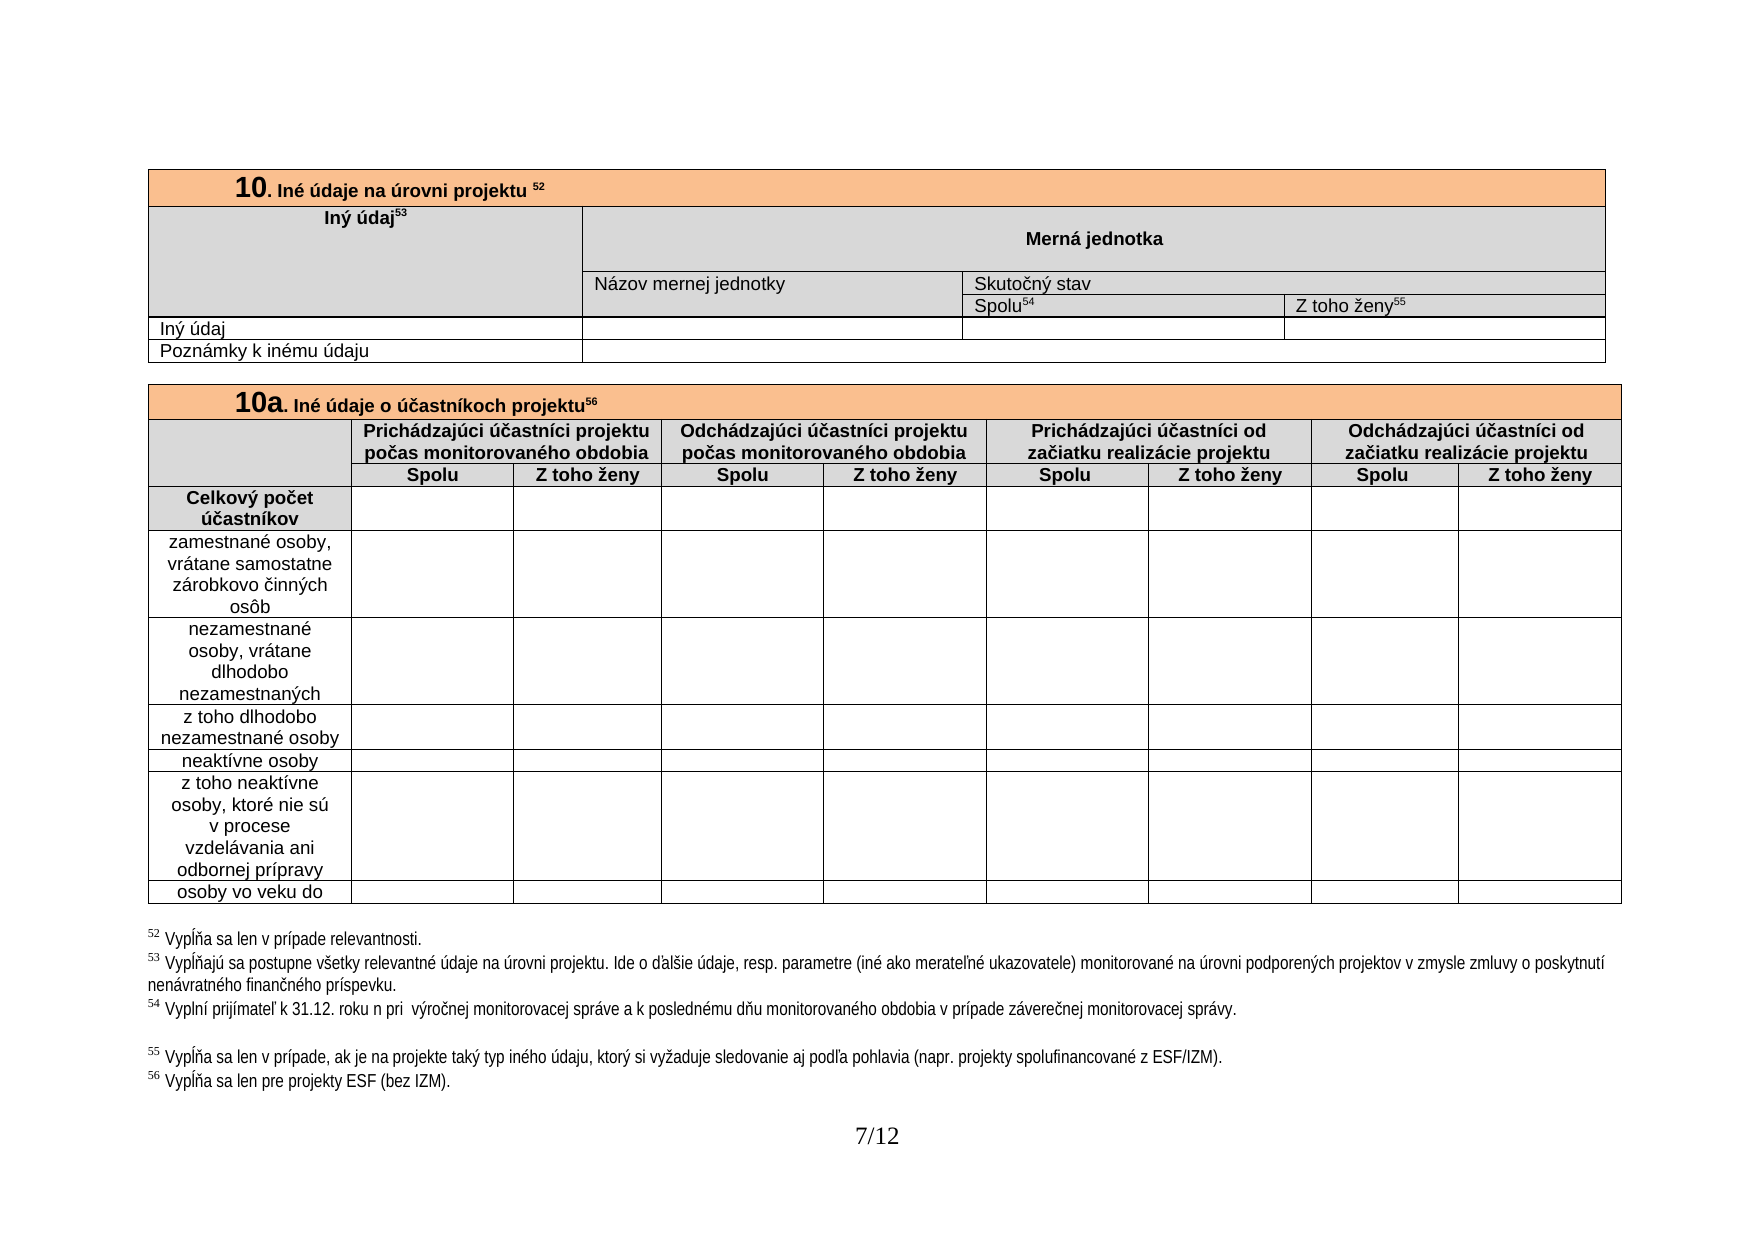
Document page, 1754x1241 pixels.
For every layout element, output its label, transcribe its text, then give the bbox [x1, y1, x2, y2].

table_cell [1312, 881, 1458, 903]
table_cell [1459, 487, 1621, 530]
table_cell [987, 705, 1148, 748]
table_cell [352, 705, 513, 748]
table_cell [352, 750, 513, 771]
table_cell [352, 772, 513, 880]
table_cell [987, 881, 1148, 903]
table_cell Odchádzajúci účastníci od začiatku realizácie projektu [1312, 420, 1621, 463]
table_cell Iný údaj [149, 207, 582, 316]
table_cell Iný údaj [149, 318, 582, 339]
table_cell [514, 618, 661, 704]
table_cell Spolu [662, 464, 823, 486]
table_cell [1149, 705, 1311, 748]
table_cell [352, 487, 513, 530]
table_cell [824, 531, 986, 617]
table_cell Spolu [352, 464, 513, 486]
table_cell [1149, 618, 1311, 704]
table_cell Celkový počet účastníkov [149, 487, 351, 530]
table_cell [987, 772, 1148, 880]
table_cell [514, 487, 661, 530]
table_cell [987, 618, 1148, 704]
table_cell [514, 705, 661, 748]
table_cell [1459, 750, 1621, 771]
table_cell [1312, 705, 1458, 748]
table_cell Z toho ženy [1285, 295, 1605, 316]
table_cell Merná jednotka [583, 207, 1605, 271]
table_cell [824, 487, 986, 530]
table_cell Odchádzajúci účastníci projektu počas monitorovaného obdobia [662, 420, 986, 463]
table_cell z toho neaktívne osoby, ktoré nie sú v procese vzdelávania ani odbornej prípravy [149, 772, 351, 880]
table_cell [662, 772, 823, 880]
table_header 10. Iné údaje na úrovni projektu [149, 170, 1605, 206]
table_cell [514, 881, 661, 903]
table_cell [662, 531, 823, 617]
table_cell [824, 881, 986, 903]
table_cell [662, 487, 823, 530]
table_cell z toho dlhodobo nezamestnané osoby [149, 705, 351, 748]
table_cell [987, 750, 1148, 771]
table_cell [514, 750, 661, 771]
table_cell [1149, 881, 1311, 903]
table_cell [352, 881, 513, 903]
table_cell [1285, 318, 1605, 339]
table_cell [987, 531, 1148, 617]
table_cell [1459, 531, 1621, 617]
table_cell Spolu [963, 295, 1284, 316]
table_cell [149, 420, 351, 486]
table_cell [824, 750, 986, 771]
table_cell [1149, 487, 1311, 530]
table_cell Názov mernej jednotky [583, 272, 962, 316]
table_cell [149, 881, 351, 903]
table_cell [1149, 772, 1311, 880]
table_cell [1312, 750, 1458, 771]
table_cell nezamestnané osoby, vrátane dlhodobo nezamestnaných [149, 618, 351, 704]
table_cell neaktívne osoby [149, 750, 351, 771]
table_cell [824, 618, 986, 704]
table_cell [1459, 881, 1621, 903]
table_cell Spolu [987, 464, 1148, 486]
table_cell [1312, 618, 1458, 704]
table_cell Poznámky k inému údaju [149, 340, 582, 362]
table_cell [1312, 772, 1458, 880]
table_cell Z toho ženy [1149, 464, 1311, 486]
table_cell [352, 618, 513, 704]
table_header 10a. Iné údaje o účastníkoch projektu [149, 385, 1621, 419]
table_cell [1312, 531, 1458, 617]
table_cell [352, 531, 513, 617]
table_cell [987, 487, 1148, 530]
table_cell Skutočný stav [963, 272, 1605, 294]
table_cell [662, 618, 823, 704]
table_cell [824, 772, 986, 880]
table_cell [1459, 772, 1621, 880]
table_cell [1459, 618, 1621, 704]
table_cell [1149, 531, 1311, 617]
table_cell Prichádzajúci účastníci od začiatku realizácie projektu [987, 420, 1311, 463]
table_cell [963, 318, 1284, 339]
table_cell [1312, 487, 1458, 530]
table_cell [1459, 705, 1621, 748]
table_cell [1149, 750, 1311, 771]
table_cell Prichádzajúci účastníci projektu počas monitorovaného obdobia [352, 420, 661, 463]
table_cell [583, 340, 1605, 362]
table_cell Z toho ženy [824, 464, 986, 486]
table_cell [662, 705, 823, 748]
table_cell [662, 881, 823, 903]
table_cell Spolu [1312, 464, 1458, 486]
table_cell [514, 772, 661, 880]
table_cell Z toho ženy [1459, 464, 1621, 486]
table_cell [514, 531, 661, 617]
table_cell zamestnané osoby, vrátane samostatne zárobkovo činných osôb [149, 531, 351, 617]
table_cell [824, 705, 986, 748]
table_cell Z toho ženy [514, 464, 661, 486]
table_cell [583, 318, 962, 339]
table_cell [662, 750, 823, 771]
